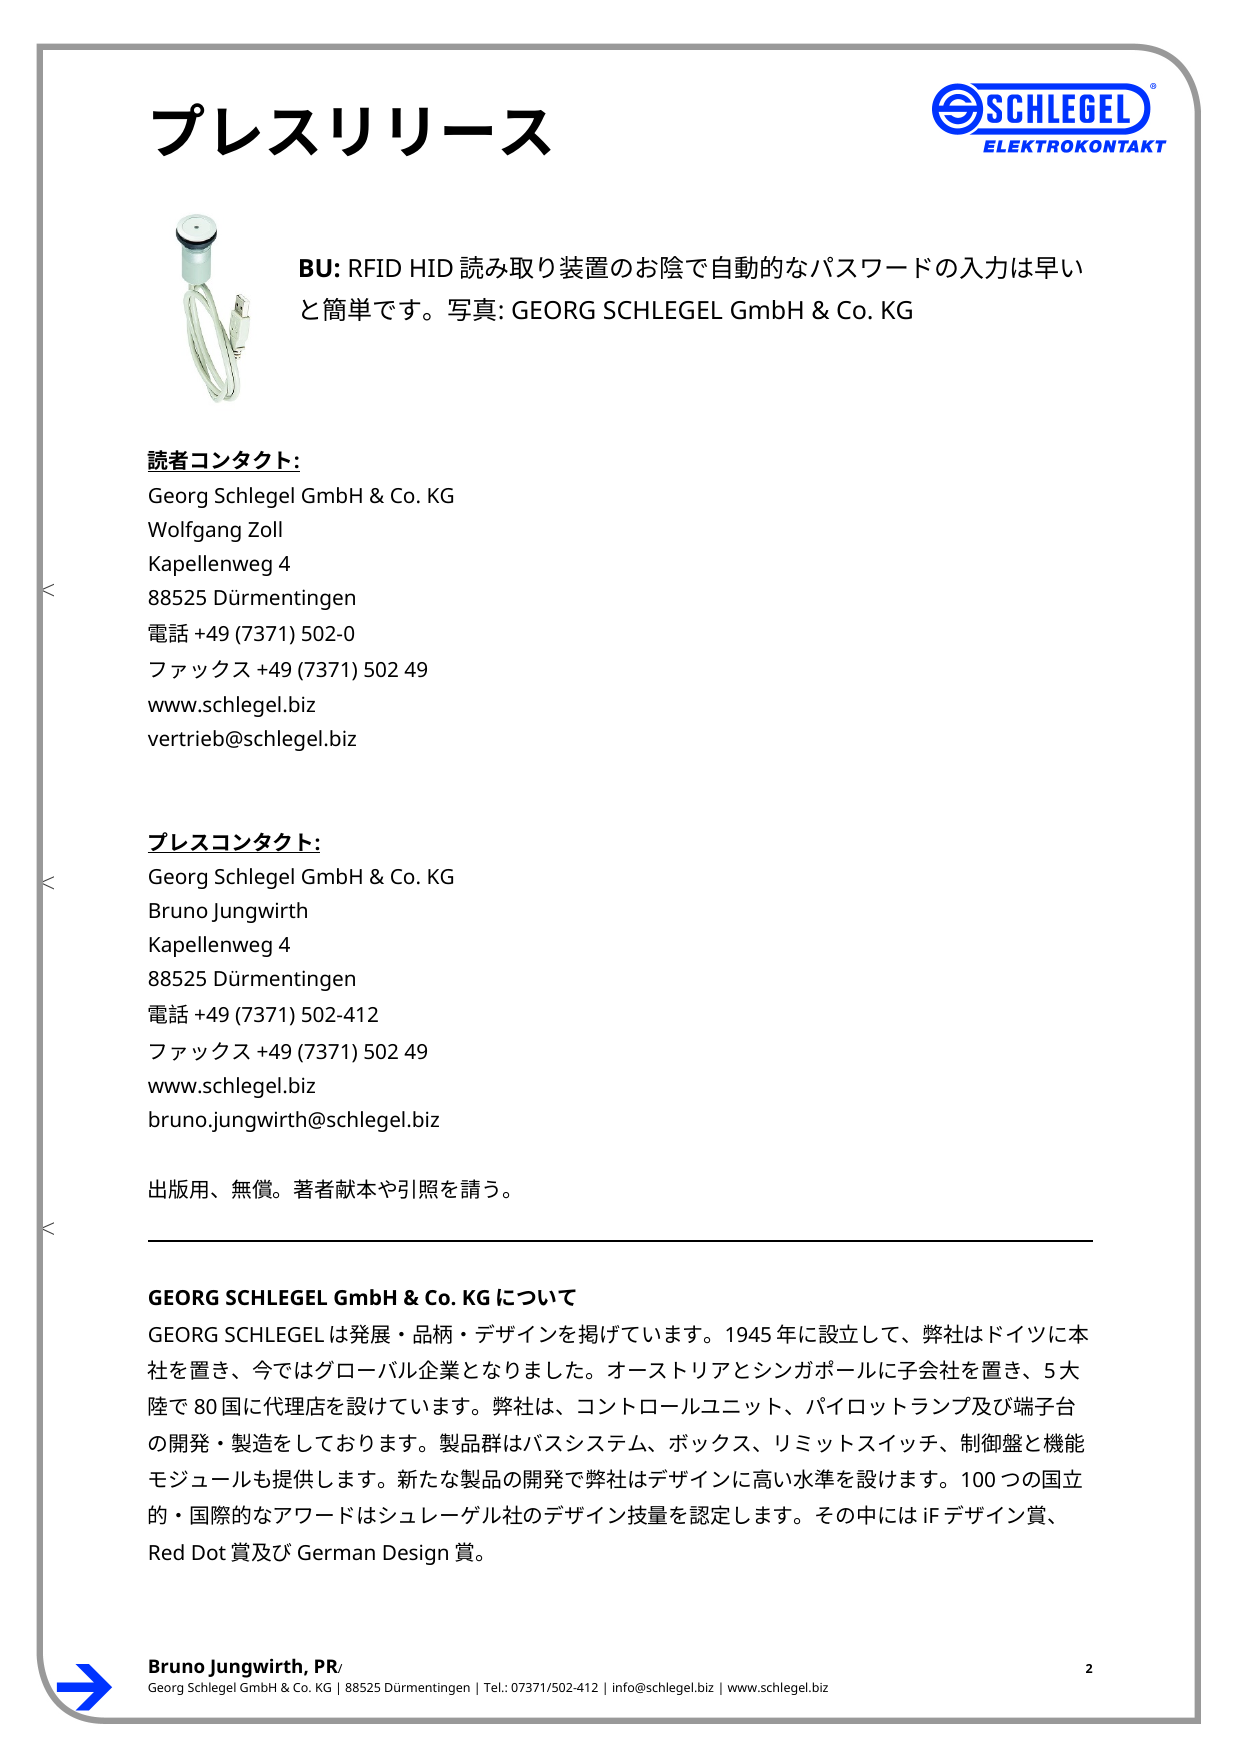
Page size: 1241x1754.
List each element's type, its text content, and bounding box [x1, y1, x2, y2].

text 電話 +49 (7371) 502-0 [148, 617, 1093, 647]
text Kapellenweg 4 [148, 549, 1093, 577]
text Wolfgang Zoll [148, 515, 1093, 543]
text 出版用、無償。著者献本や引照を請う。 [148, 1173, 1093, 1204]
text BU: RFID HID読み取り装置のお陰で自動的なパスワードの入力は早いと簡単です。写真: GEORG SCHLEGEL GmbH & Co. KG [279, 249, 1093, 327]
text GEORG SCHLEGELは発展・品柄・デザインを掲げています。1945年に設立して、弊社はドイツに本社を置き、今ではグローバル企業となりました。オーストリアとシンガポールに子会社を置き、5大陸で80国に代理店を設けています。弊社は、コントロールユニット、パイロットランプ及び端子台の開発・製造をしております。製品群はバスシステム、ボックス、リミットスイッチ、制御盤と機能モジュールも提供します。新たな製品の開発で弊社はデザインに高い水準を設けます。100つの国立的・国際的なアワードはシュレーゲル社のデザイン技量を認定します。その中にはiFデザイン賞、Red Dot賞及びGerman Design賞。 [148, 1318, 1093, 1566]
text bruno.jungwirth@schlegel.biz [148, 1105, 1093, 1134]
text Georg Schlegel GmbH & Co. KG [148, 481, 1093, 509]
text Georg Schlegel GmbH & Co. KG [148, 862, 1093, 891]
text www.schlegel.biz [148, 690, 1093, 718]
text GEORG SCHLEGEL GmbH & Co. KGについて [148, 1282, 1093, 1312]
text 88525 Dürmentingen [148, 583, 1093, 611]
text ファックス +49 (7371) 502 49 [148, 1035, 1093, 1065]
picture [0, 5, 1239, 1754]
text Kapellenweg 4 [148, 931, 1093, 959]
text 読者コンタクト: [148, 444, 1093, 475]
text ファックス +49 (7371) 502 49 [148, 653, 1093, 684]
text 88525 Dürmentingen [148, 964, 1093, 993]
text 電話 +49 (7371) 502-412 [148, 999, 1093, 1029]
text Bruno Jungwirth [148, 896, 1093, 925]
text www.schlegel.biz [148, 1071, 1093, 1100]
text プレスコンタクト: [148, 826, 1093, 856]
text vertrieb@schlegel.biz [148, 724, 1093, 752]
